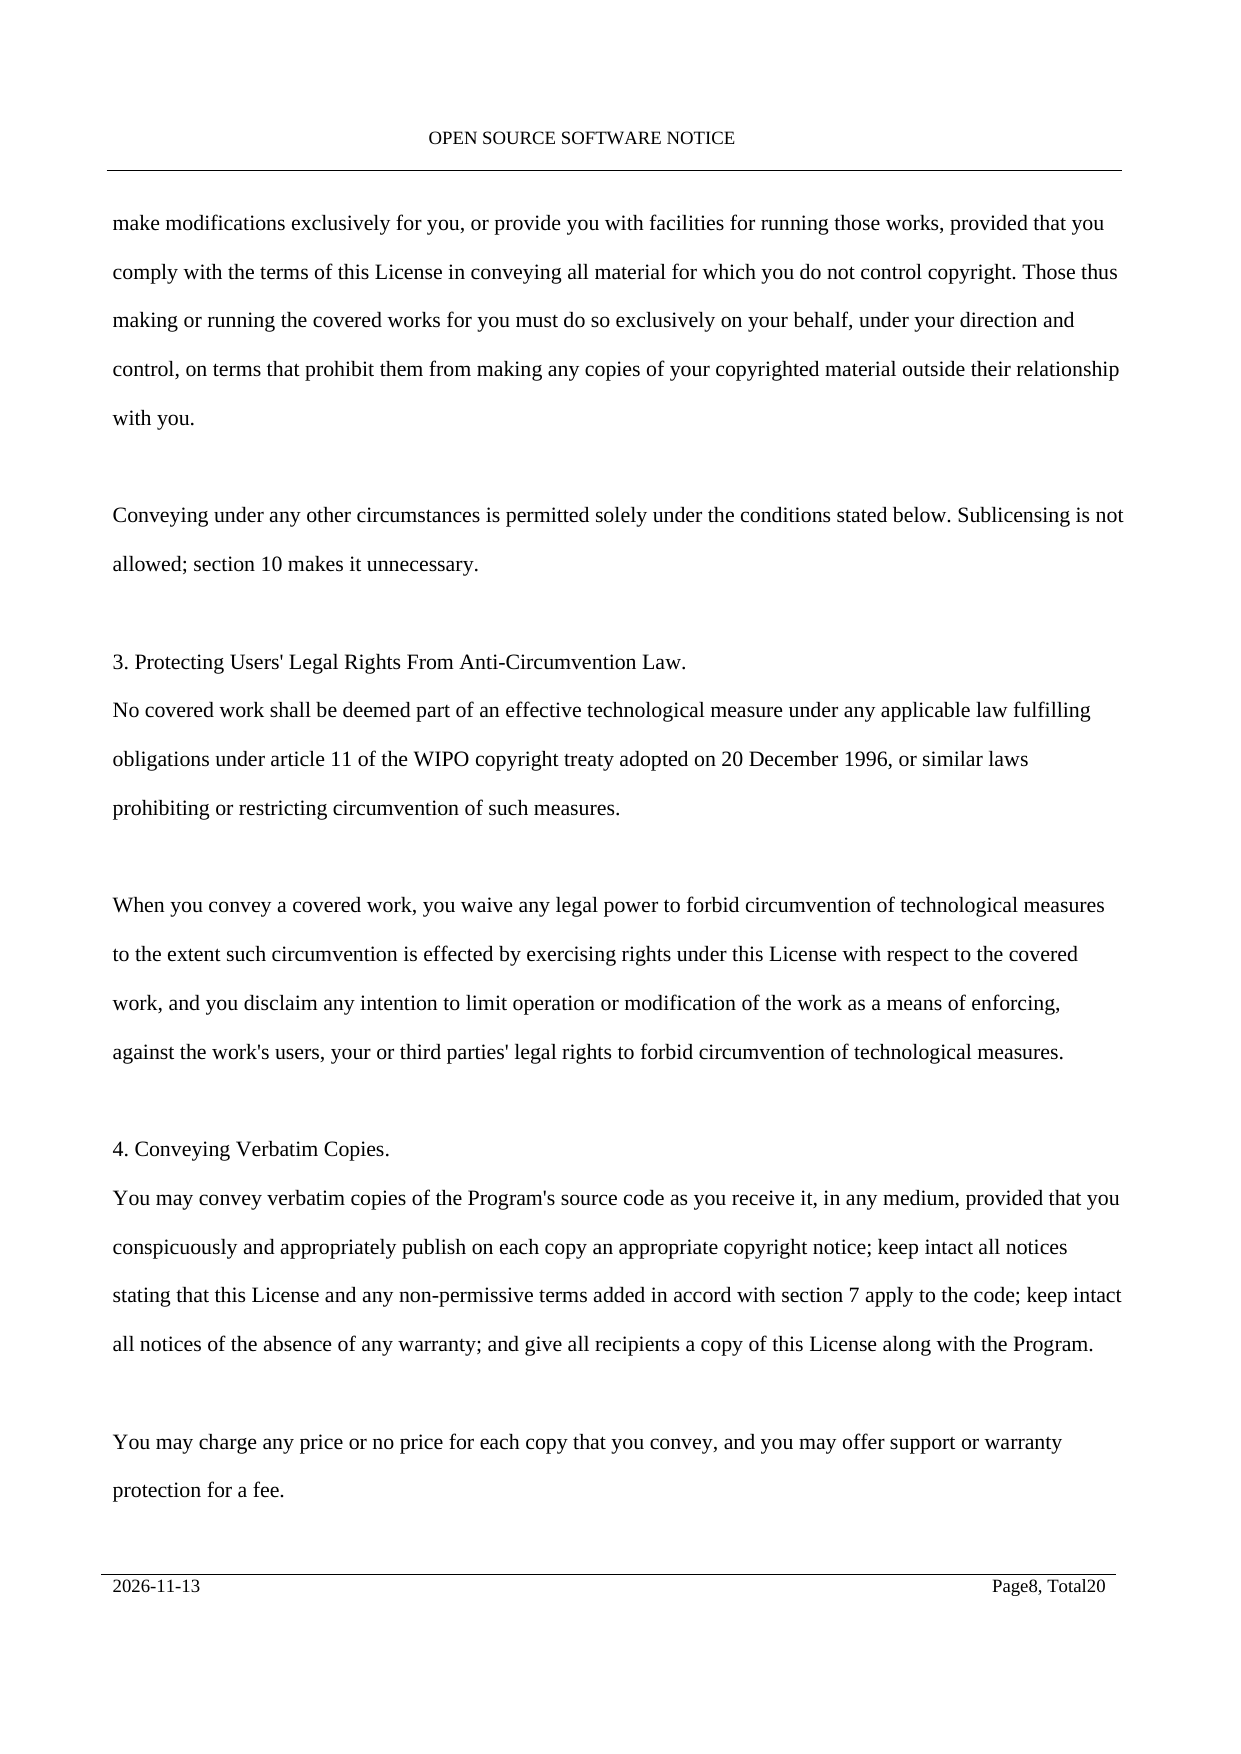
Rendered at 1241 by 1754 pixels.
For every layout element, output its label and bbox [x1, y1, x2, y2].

text [112, 206, 1128, 1506]
